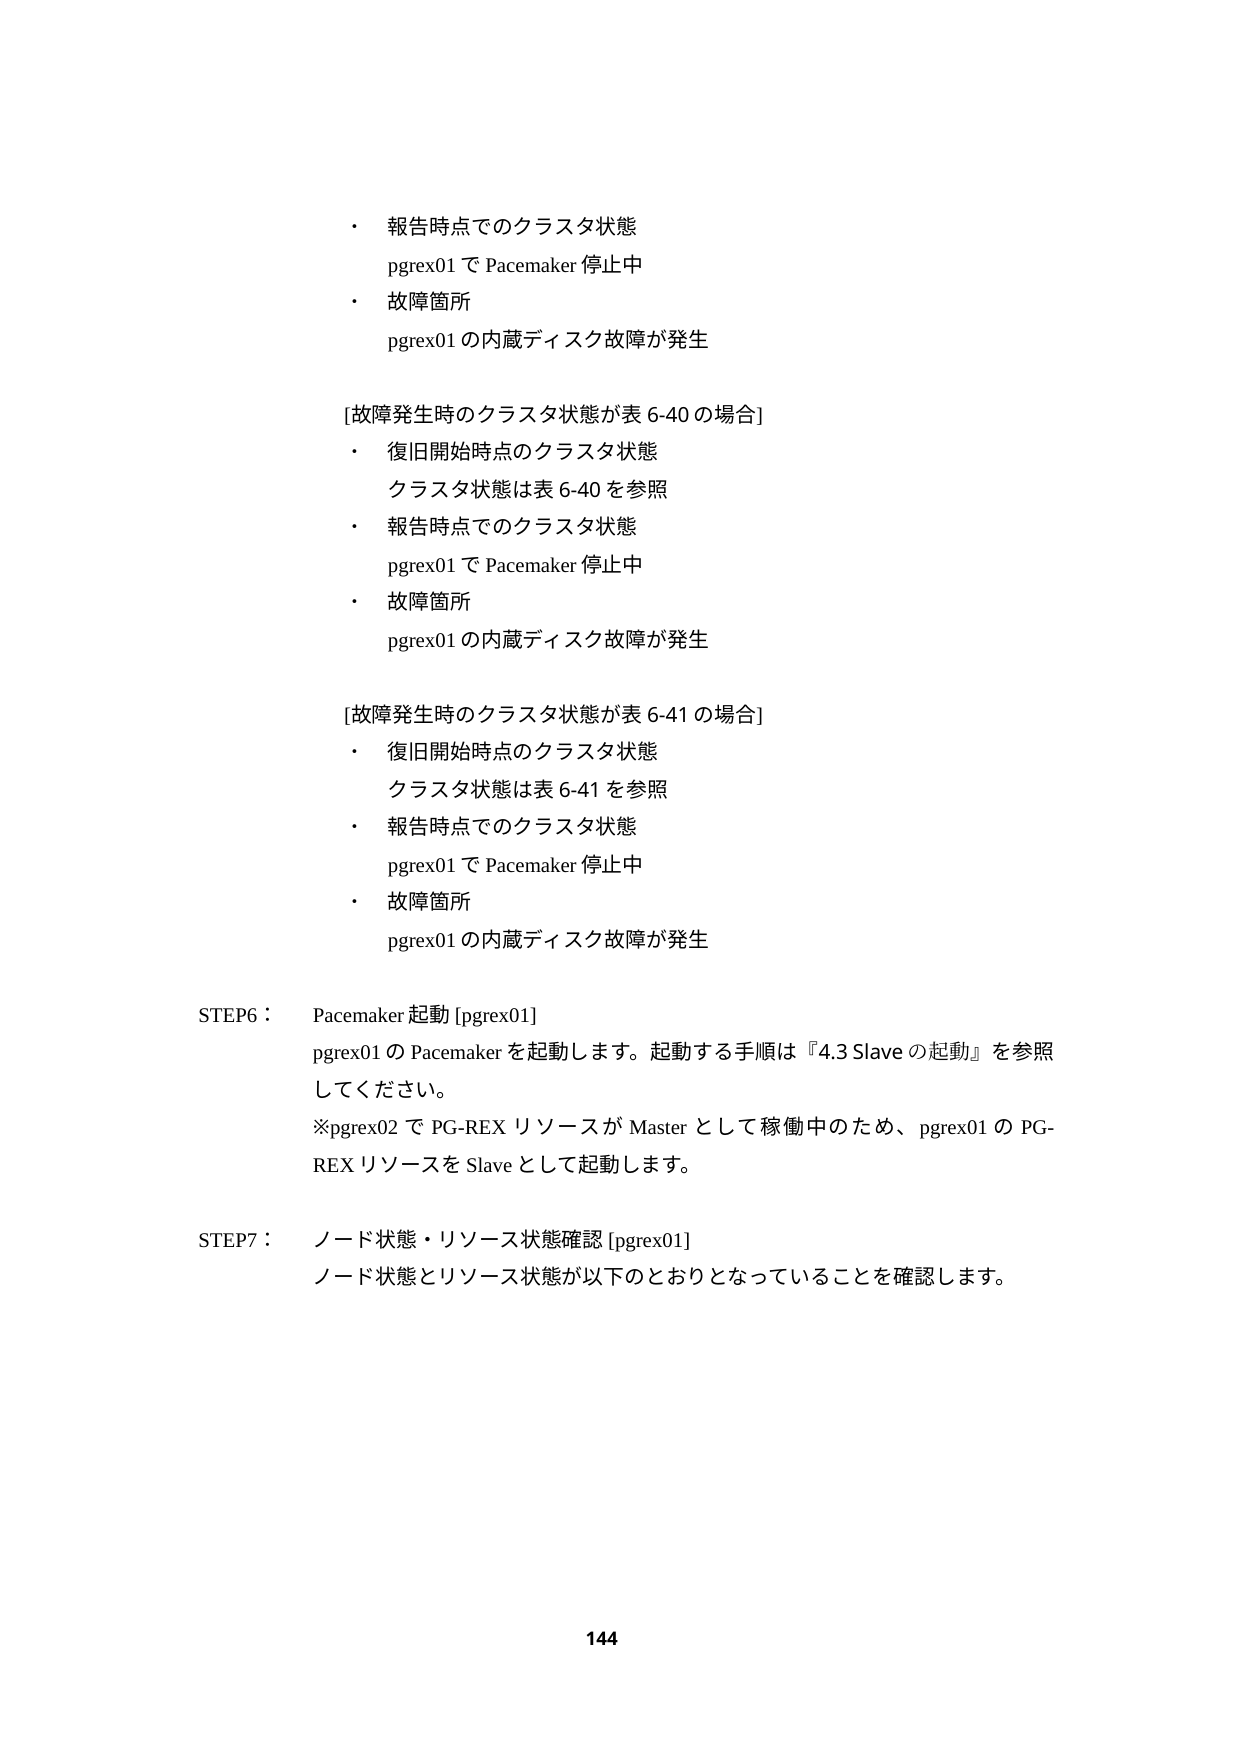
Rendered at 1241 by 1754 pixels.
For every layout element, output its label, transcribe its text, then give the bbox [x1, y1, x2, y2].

text pgrex01のPacemakerを起動します。起動する手順は『4.3 Slaveの起動』を参照してください。 [313, 1032, 1054, 1107]
text ノード状態とリソース状態が以下のとおりとなっていることを確認します。 [313, 1257, 1054, 1294]
list 故障箇所 [344, 282, 1063, 319]
text pgrex01でPacemaker停止中 [388, 244, 1054, 282]
text pgrex01でPacemaker停止中 [388, 544, 1054, 582]
text ※pgrex02でPG-REXリソースがMasterとして稼働中のため、pgrex01のPG-REXリソースをSlaveとして起動します。 [313, 1107, 1054, 1182]
list 報告時点でのクラスタ状態 [344, 807, 1054, 844]
text pgrex01の内蔵ディスク故障が発生 [388, 619, 1054, 657]
list 報告時点でのクラスタ状態 [344, 507, 1054, 544]
list 故障箇所 [344, 882, 1063, 919]
text pgrex01の内蔵ディスク故障が発生 [388, 919, 1054, 957]
text STEP6： Pacemaker起動 [pgrex01] [198, 994, 1054, 1032]
list 故障箇所 [344, 582, 1063, 619]
list 報告時点でのクラスタ状態 [344, 207, 1054, 244]
list 復旧開始時点のクラスタ状態 [344, 732, 1054, 769]
list 復旧開始時点のクラスタ状態 [344, 432, 1054, 469]
text pgrex01の内蔵ディスク故障が発生 [388, 319, 1054, 357]
text STEP7： ノード状態・リソース状態確認 [pgrex01] [198, 1219, 1054, 1257]
text pgrex01でPacemaker停止中 [388, 844, 1054, 882]
